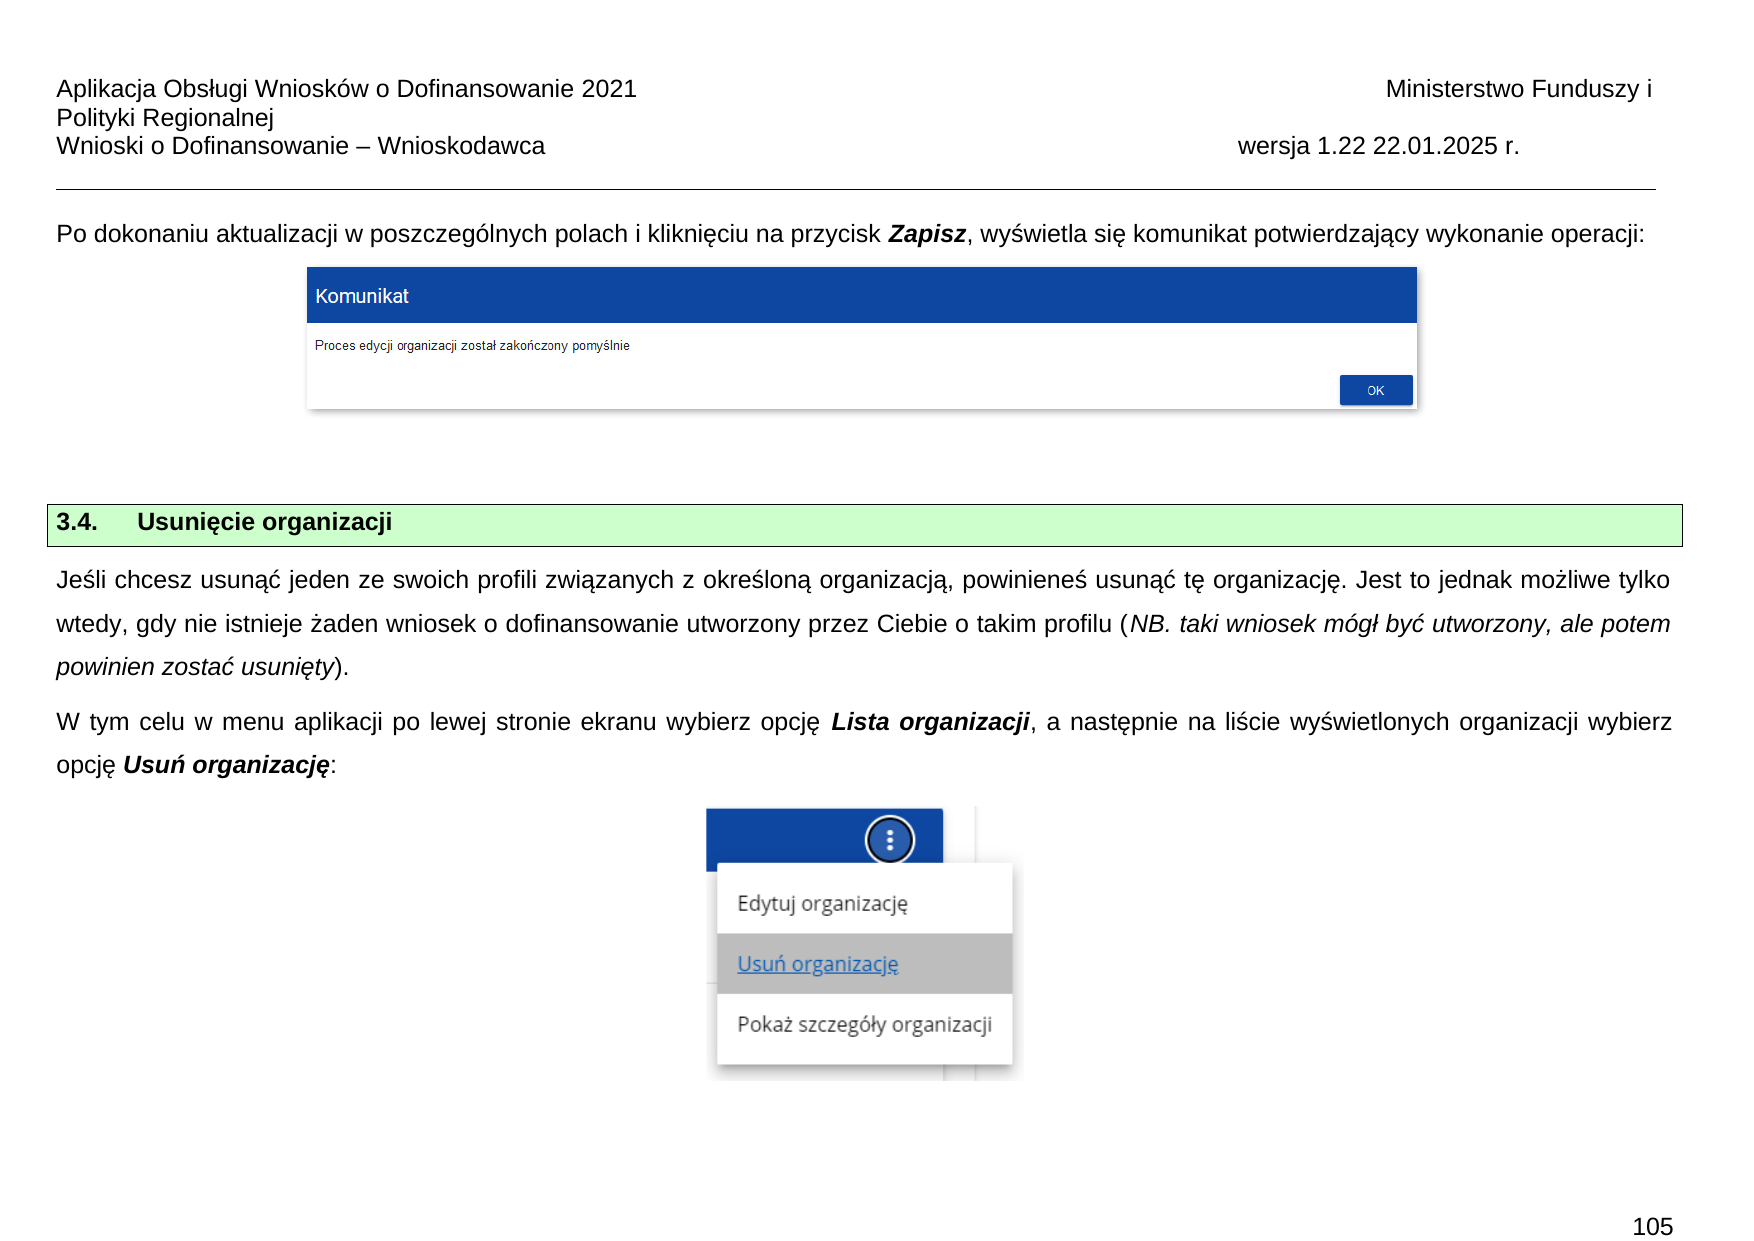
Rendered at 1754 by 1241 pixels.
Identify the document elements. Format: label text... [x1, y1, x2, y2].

picture [706, 806, 1024, 1081]
text W tym celu w menu aplikacji po lewej stronie ekranu wybierz opcję Lista organizacji, a następnie na liście wyświetlonych organizacji wybierz opcję Usuń organizację: [56, 707, 1674, 779]
text Po dokonaniu aktualizacji w poszczególnych polach i kliknięciu na przycisk Zapisz, wyświetla się komunikat potwierdzający wykonanie operacji: [56, 219, 1674, 247]
text Jeśli chcesz usunąć jeden ze swoich profili związanych z określoną organizacją, powinieneś usunąć tę organizację. Jest to jednak możliwe tylko wtedy, gdy nie istnieje żaden wniosek o dofinansowanie utworzony przez Ciebie o takim profilu (NB. taki wniosek mógł być utworzony, ale potem powinien zostać usunięty). [56, 565, 1674, 680]
picture [307, 267, 1417, 409]
subtitle Usunięcie organizacji [48, 505, 1682, 546]
